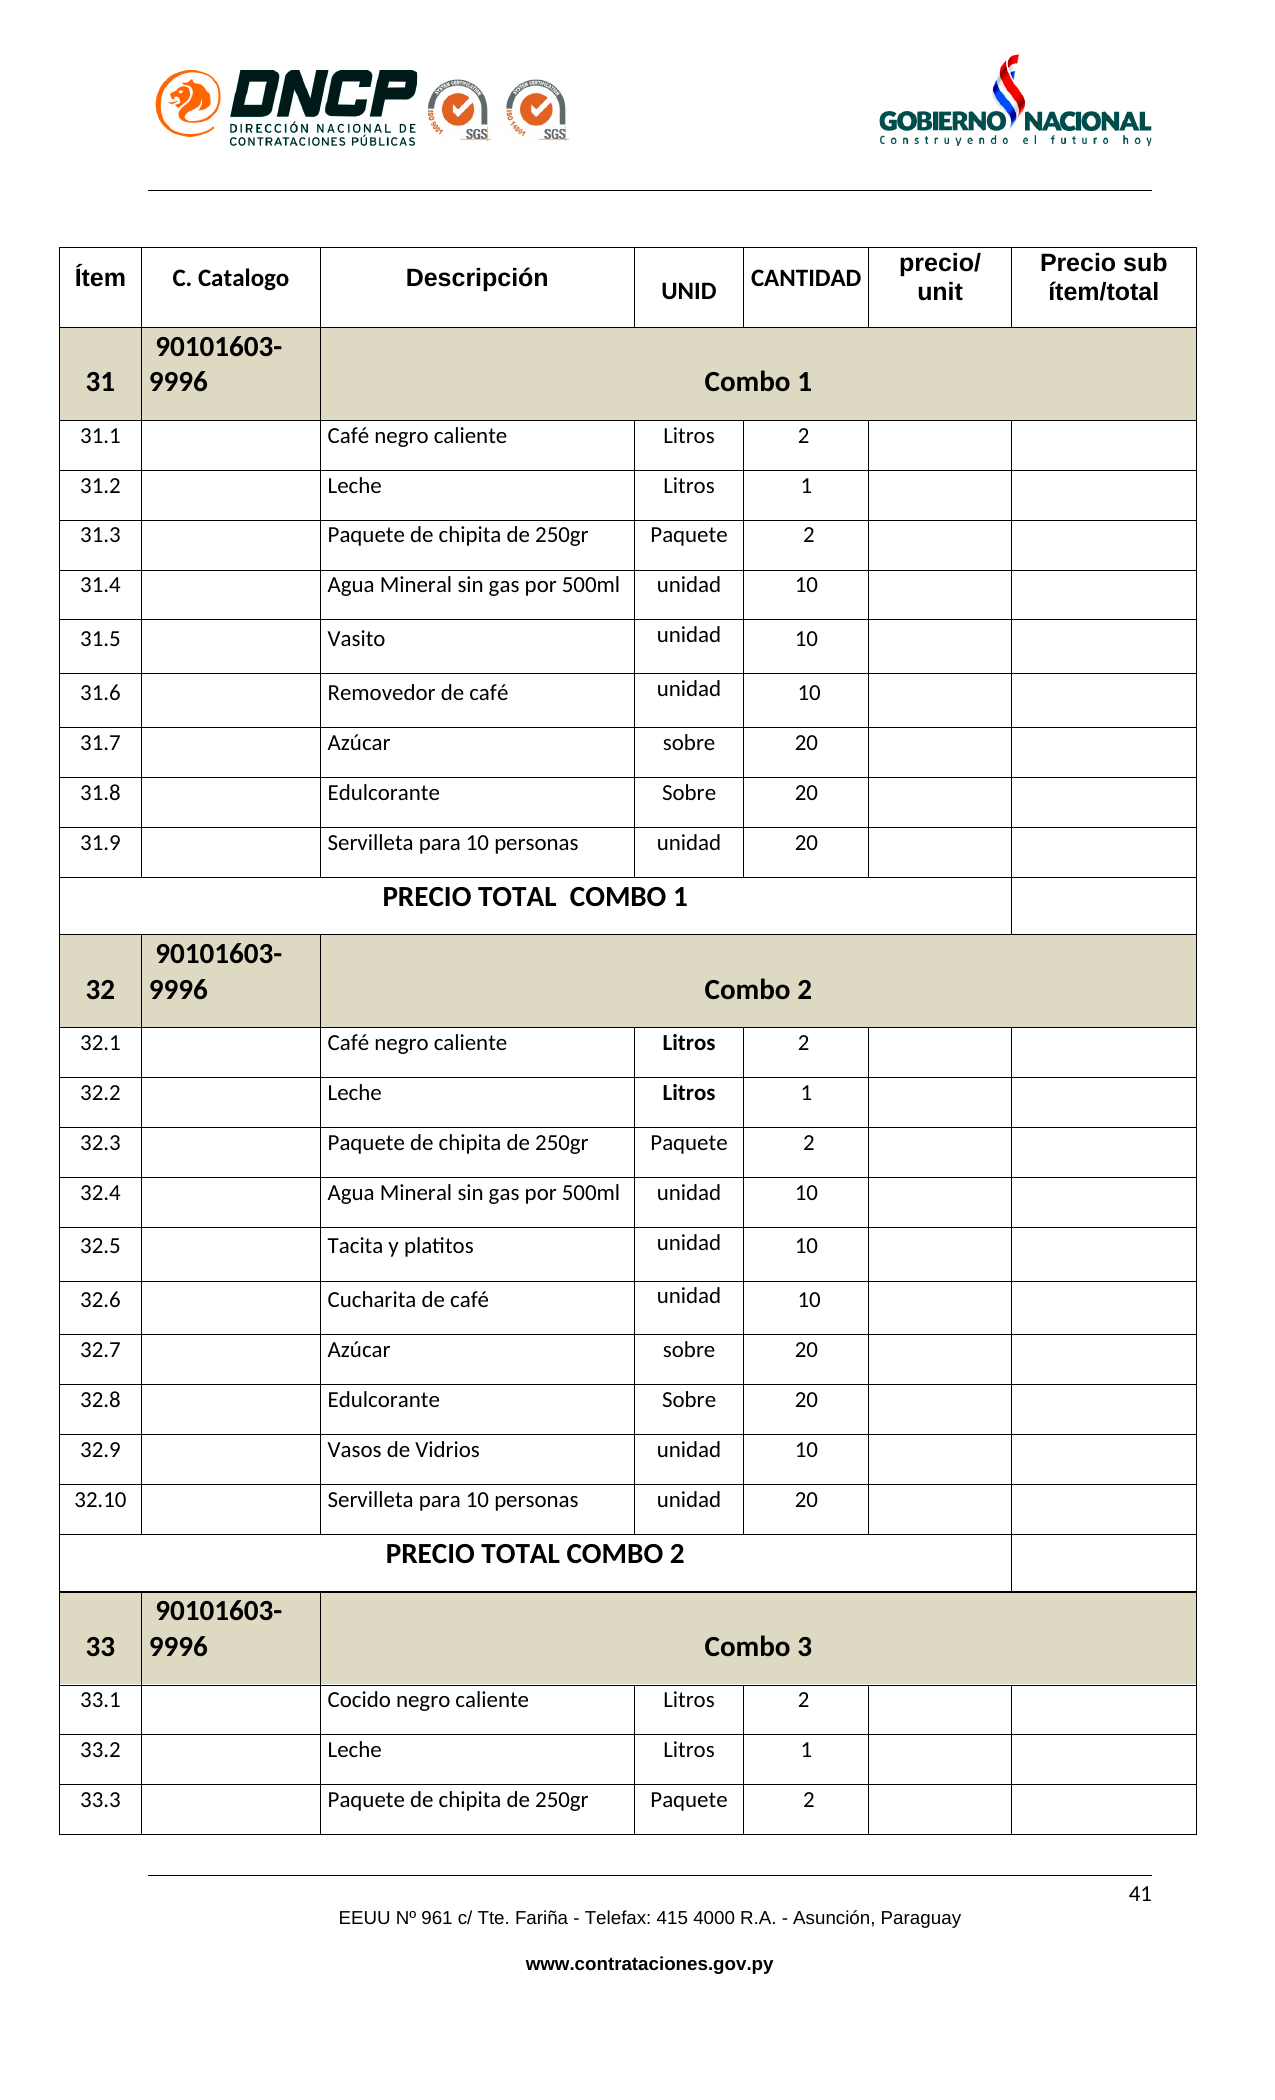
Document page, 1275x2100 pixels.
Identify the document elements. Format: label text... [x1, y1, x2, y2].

table_cell Café negro caliente [321, 1028, 634, 1077]
table_cell [142, 571, 320, 619]
table_cell 31 [60, 328, 141, 420]
table_cell [142, 620, 320, 673]
table_cell 20 [744, 1335, 868, 1384]
table_cell 90101603-9996 [142, 935, 320, 1027]
table_cell Sobre [635, 1385, 743, 1434]
table_cell 2 [744, 1128, 868, 1177]
table_cell [1012, 620, 1196, 673]
table_cell [1012, 1078, 1196, 1127]
table_cell 33 [60, 1593, 141, 1684]
table_cell [142, 471, 320, 519]
table_cell unidad [635, 674, 743, 727]
table_cell 1 [744, 471, 868, 519]
table_cell [142, 1785, 320, 1834]
picture [879, 54, 1152, 146]
table_cell [869, 1128, 1011, 1177]
table_cell Paquete [635, 1128, 743, 1177]
table_cell [869, 421, 1011, 470]
table_cell 32.2 [60, 1078, 141, 1127]
table_cell 10 [744, 1282, 868, 1334]
table_cell 2 [744, 1686, 868, 1734]
table_cell 32.7 [60, 1335, 141, 1384]
table_cell [1012, 1485, 1196, 1534]
table_cell [1012, 1735, 1196, 1784]
table_header CANTIDAD [744, 248, 868, 327]
table_cell Leche [321, 471, 634, 519]
table_cell [142, 1078, 320, 1127]
table_cell [1012, 1385, 1196, 1434]
table_cell 20 [744, 828, 868, 877]
table_cell Leche [321, 1078, 634, 1127]
table_cell Cucharita de café [321, 1282, 634, 1334]
picture [423, 75, 573, 146]
table_cell Litros [635, 1686, 743, 1734]
table_cell [1012, 571, 1196, 619]
table_cell Litros [635, 1735, 743, 1784]
table_cell [869, 620, 1011, 673]
table_cell Litros [635, 471, 743, 519]
table_cell Azúcar [321, 1335, 634, 1384]
table_cell [142, 1485, 320, 1534]
table_cell [1012, 521, 1196, 569]
table_cell 10 [744, 620, 868, 673]
table_cell 32.6 [60, 1282, 141, 1334]
table_cell unidad [635, 1485, 743, 1534]
table_cell [869, 1485, 1011, 1534]
table_cell [869, 1785, 1011, 1834]
table_cell 10 [744, 571, 868, 619]
table_cell PRECIO TOTAL COMBO 2 [60, 1535, 1011, 1591]
table_header Ítem [60, 248, 141, 327]
table_cell [869, 521, 1011, 569]
table_cell [869, 571, 1011, 619]
table_cell 32 [60, 935, 141, 1027]
table_cell 2 [744, 421, 868, 470]
table_cell 31.9 [60, 828, 141, 877]
table_cell [142, 1228, 320, 1281]
table_cell [1012, 1686, 1196, 1734]
table_cell [1012, 778, 1196, 827]
table_cell 33.2 [60, 1735, 141, 1784]
table_cell 10 [744, 1435, 868, 1484]
table_cell 32.1 [60, 1028, 141, 1077]
table_cell [142, 674, 320, 727]
picture [155, 70, 418, 146]
table_cell unidad [635, 1435, 743, 1484]
table_cell [869, 1385, 1011, 1434]
table_cell [142, 1178, 320, 1227]
table_cell [1012, 878, 1196, 934]
table_cell [1012, 421, 1196, 470]
table_cell Servilleta para 10 personas [321, 828, 634, 877]
table_cell [1012, 471, 1196, 519]
table_header Descripción [321, 248, 634, 327]
table_cell [142, 1435, 320, 1484]
table_cell Paquete de chipita de 250gr [321, 1785, 634, 1834]
table_header UNID [635, 248, 743, 327]
table_cell [1012, 1335, 1196, 1384]
table_cell [1012, 1178, 1196, 1227]
table_cell [869, 1686, 1011, 1734]
table_cell 32.8 [60, 1385, 141, 1434]
table_cell [1012, 1228, 1196, 1281]
table_cell 2 [744, 1785, 868, 1834]
table_cell Combo 3 [321, 1593, 1196, 1684]
table_cell Vasito [321, 620, 634, 673]
table_cell [1012, 1785, 1196, 1834]
table_cell 31.2 [60, 471, 141, 519]
table_cell [869, 728, 1011, 777]
table_cell 1 [744, 1735, 868, 1784]
table_cell Agua Mineral sin gas por 500ml [321, 1178, 634, 1227]
table_cell [142, 778, 320, 827]
table_cell 20 [744, 728, 868, 777]
table_cell sobre [635, 1335, 743, 1384]
table_cell [1012, 1435, 1196, 1484]
table_cell 32.3 [60, 1128, 141, 1177]
table_cell [1012, 1535, 1196, 1591]
table_cell 10 [744, 1228, 868, 1281]
table_cell 31.6 [60, 674, 141, 727]
table_cell unidad [635, 1282, 743, 1334]
table_cell Sobre [635, 778, 743, 827]
table_cell 33.1 [60, 1686, 141, 1734]
table_cell 32.4 [60, 1178, 141, 1227]
table_cell [1012, 674, 1196, 727]
table_header precio/unit [869, 248, 1011, 327]
table_cell 90101603-9996 [142, 1593, 320, 1684]
table_cell 10 [744, 1178, 868, 1227]
table_cell [869, 1335, 1011, 1384]
table_cell Edulcorante [321, 778, 634, 827]
table_cell Leche [321, 1735, 634, 1784]
table_cell [869, 1735, 1011, 1784]
table_cell unidad [635, 620, 743, 673]
table_cell sobre [635, 728, 743, 777]
table_cell unidad [635, 828, 743, 877]
table_cell [142, 1735, 320, 1784]
table_cell [142, 1335, 320, 1384]
table_cell Combo 1 [321, 328, 1196, 420]
table_cell Paquete de chipita de 250gr [321, 1128, 634, 1177]
table_cell [869, 471, 1011, 519]
table_cell Edulcorante [321, 1385, 634, 1434]
table_cell unidad [635, 1228, 743, 1281]
table_cell [1012, 828, 1196, 877]
table_cell [869, 1178, 1011, 1227]
table_cell 32.10 [60, 1485, 141, 1534]
table_cell 90101603-9996 [142, 328, 320, 420]
table_cell [869, 674, 1011, 727]
table_cell [1012, 1028, 1196, 1077]
table_cell [142, 1282, 320, 1334]
table_cell Café negro caliente [321, 421, 634, 470]
table_cell Litros [635, 1078, 743, 1127]
table_cell [142, 1686, 320, 1734]
table_cell Cocido negro caliente [321, 1686, 634, 1734]
table_cell Paquete [635, 521, 743, 569]
table_cell 10 [744, 674, 868, 727]
table_cell 31.3 [60, 521, 141, 569]
table_cell [1012, 1128, 1196, 1177]
table_cell 2 [744, 1028, 868, 1077]
table_cell Litros [635, 1028, 743, 1077]
table_cell 31.7 [60, 728, 141, 777]
table_cell 20 [744, 1485, 868, 1534]
table_header C. Catalogo [142, 248, 320, 327]
table_cell [142, 828, 320, 877]
table_cell [869, 1078, 1011, 1127]
table_header Precio sub ítem/total [1012, 248, 1196, 327]
table_cell Vasos de Vidrios [321, 1435, 634, 1484]
table_cell unidad [635, 571, 743, 619]
table_cell Combo 2 [321, 935, 1196, 1027]
table_cell Litros [635, 421, 743, 470]
table_cell [869, 1028, 1011, 1077]
table_cell 20 [744, 778, 868, 827]
table_cell 31.4 [60, 571, 141, 619]
table_cell 33.3 [60, 1785, 141, 1834]
table_cell 31.8 [60, 778, 141, 827]
table_cell Tacita y platitos [321, 1228, 634, 1281]
table_cell [142, 1385, 320, 1434]
table_cell PRECIO TOTAL COMBO 1 [60, 878, 1011, 934]
table_cell 20 [744, 1385, 868, 1434]
table_cell unidad [635, 1178, 743, 1227]
table_cell [869, 1228, 1011, 1281]
table_cell 32.5 [60, 1228, 141, 1281]
table_cell Servilleta para 10 personas [321, 1485, 634, 1534]
table_cell [869, 1435, 1011, 1484]
table_cell [869, 778, 1011, 827]
table_cell Paquete [635, 1785, 743, 1834]
table_cell [869, 1282, 1011, 1334]
table_cell [142, 728, 320, 777]
table_cell [142, 521, 320, 569]
table_cell [142, 1028, 320, 1077]
table_cell 31.5 [60, 620, 141, 673]
table_cell 32.9 [60, 1435, 141, 1484]
table_cell [1012, 728, 1196, 777]
table_cell 1 [744, 1078, 868, 1127]
table_cell Agua Mineral sin gas por 500ml [321, 571, 634, 619]
table_cell [142, 421, 320, 470]
table_cell [1012, 1282, 1196, 1334]
table_cell 2 [744, 521, 868, 569]
table_cell Paquete de chipita de 250gr [321, 521, 634, 569]
table_cell [869, 828, 1011, 877]
table_cell Azúcar [321, 728, 634, 777]
table_cell 31.1 [60, 421, 141, 470]
table_cell [142, 1128, 320, 1177]
table_cell Removedor de café [321, 674, 634, 727]
